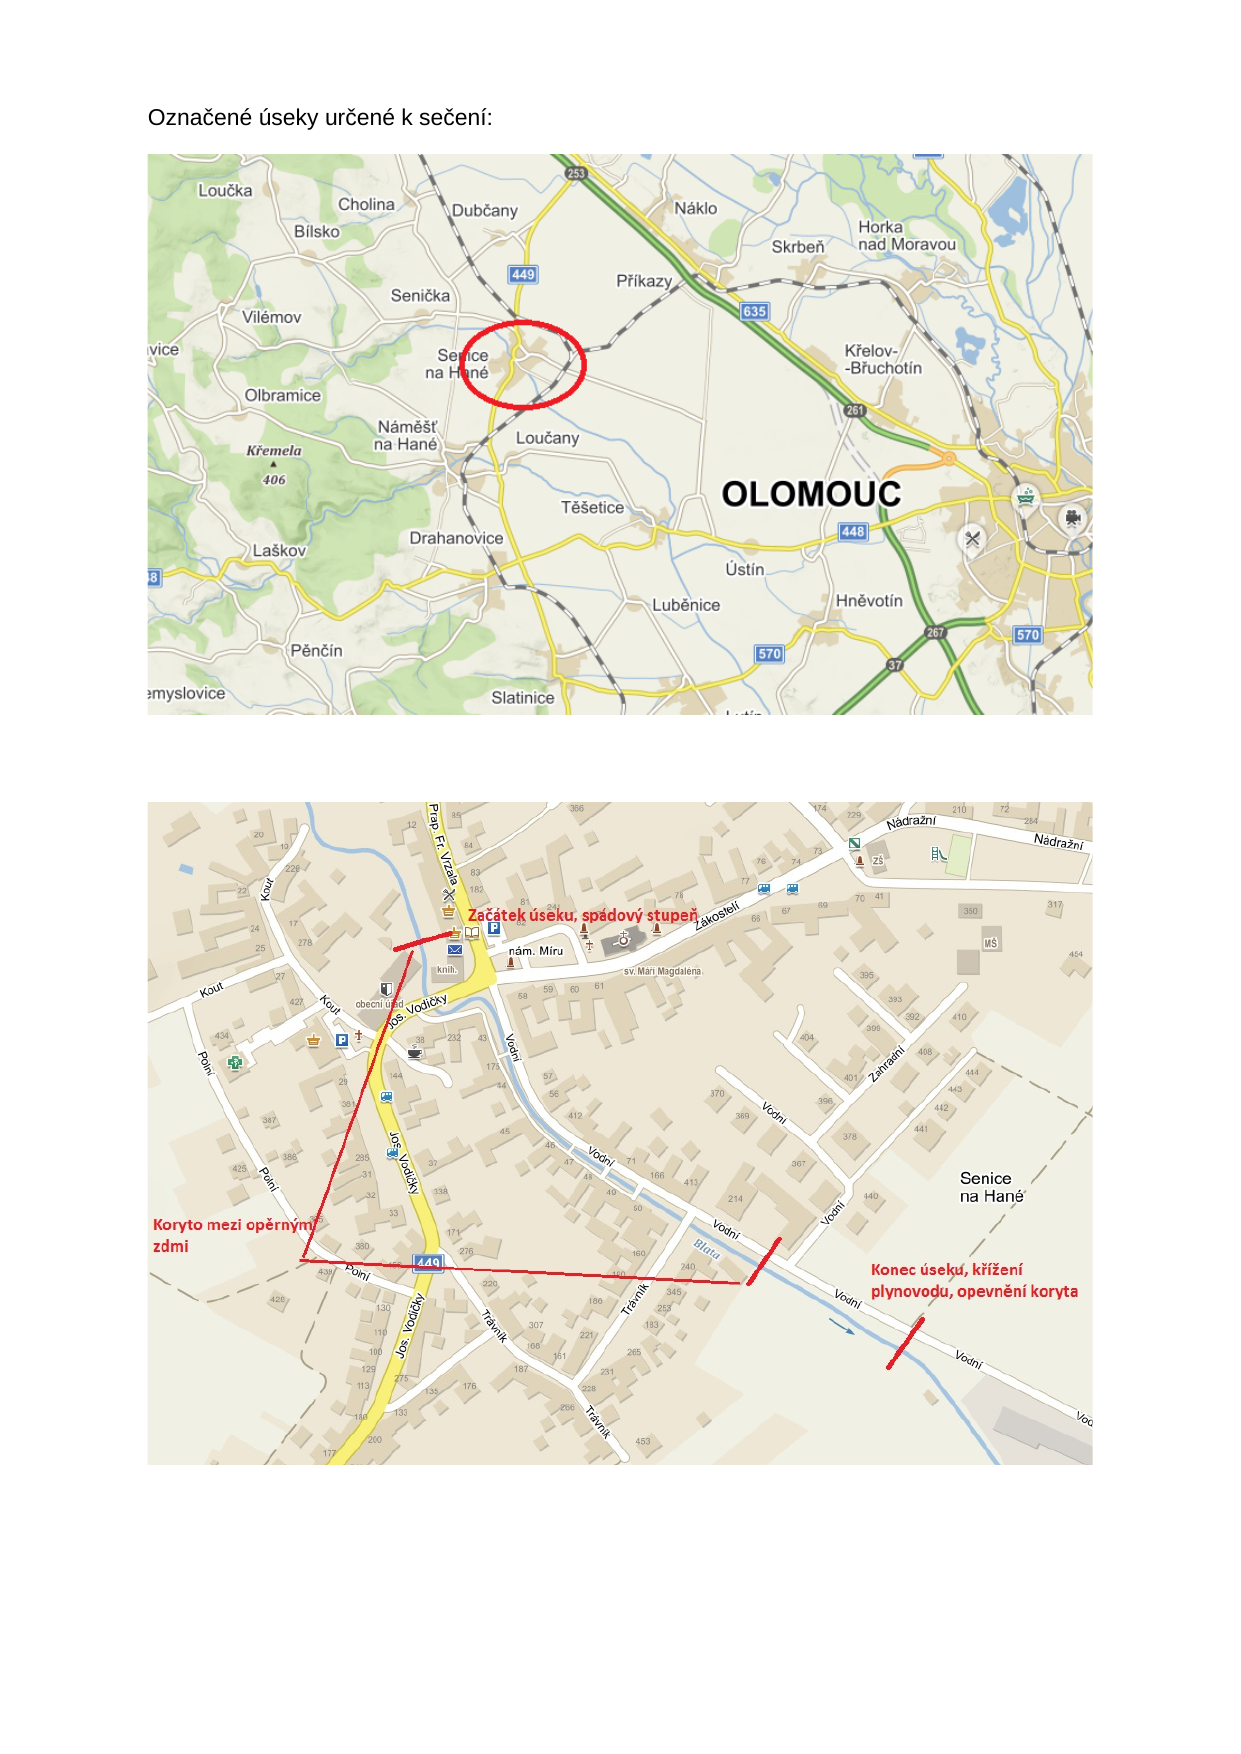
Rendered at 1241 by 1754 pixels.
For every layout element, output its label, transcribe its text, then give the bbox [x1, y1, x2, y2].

picture [147, 154, 1093, 715]
picture [147, 802, 1093, 1465]
text Označené úseky určené k sečení: [148, 103, 1093, 130]
